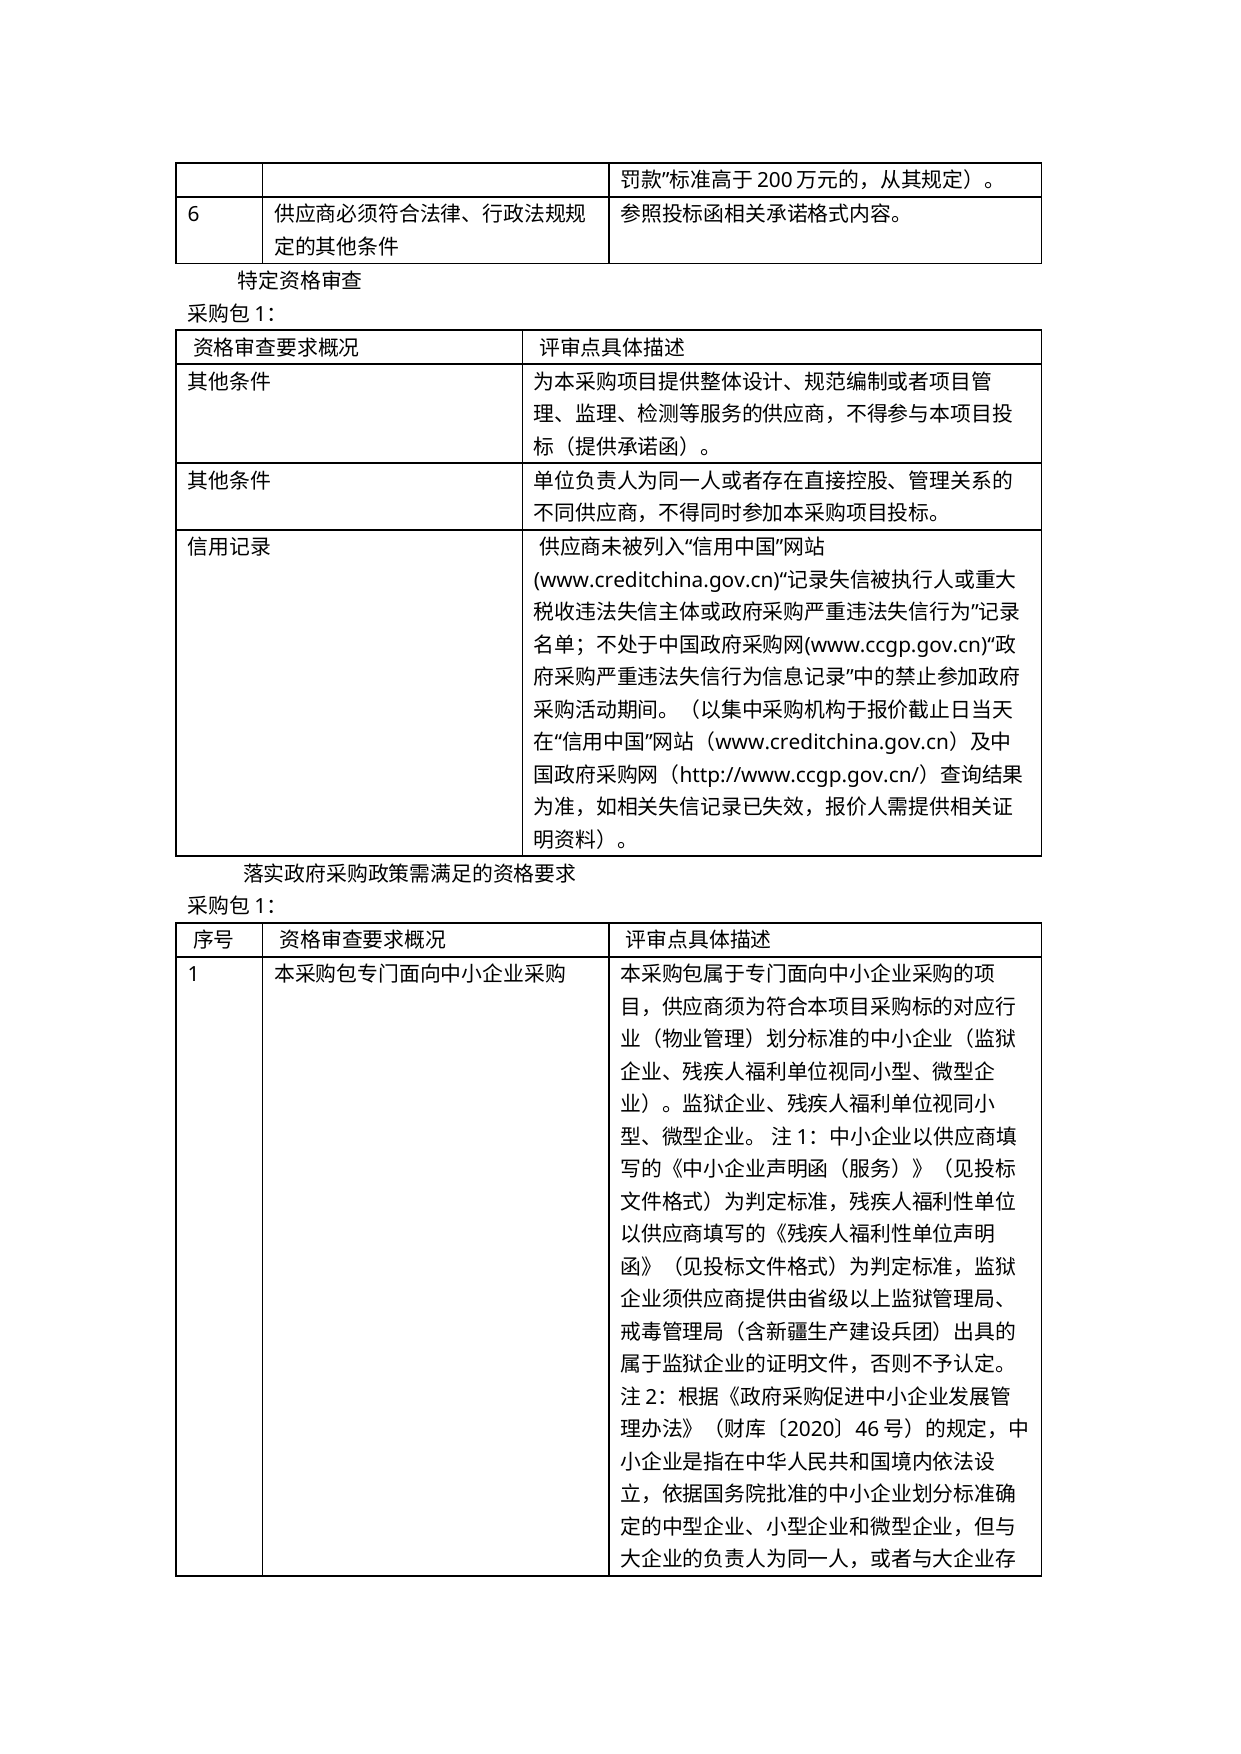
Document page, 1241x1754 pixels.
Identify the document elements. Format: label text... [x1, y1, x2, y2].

table_cell 信用记录 [177, 531, 522, 855]
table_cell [263, 164, 608, 196]
text 落实政府采购政策需满足的资格要求 [187, 857, 1053, 889]
table_cell 为本采购项目提供整体设计、规范编制或者项目管理、监理、检测等服务的供应商，不得参与本项目投标（提供承诺函）。 [523, 365, 1041, 462]
table_cell 参照投标函相关承诺格式内容。 [610, 198, 1041, 263]
table_header 序号 [177, 924, 262, 956]
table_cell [610, 164, 1041, 196]
table_cell 其他条件 [177, 464, 522, 529]
table_cell 供应商必须符合法律、行政法规规定的其他条件 [263, 198, 608, 263]
table_header 资格审查要求概况 [263, 924, 608, 956]
text 特定资格审查 [187, 264, 1053, 297]
table_cell 其他条件 [177, 365, 522, 462]
table_cell 本采购包专门面向中小企业采购 [263, 958, 608, 1575]
table_cell 供应商未被列入“信用中国”网站(www.creditchina.gov.cn)“记录失信被执行人或重大税收违法失信主体或政府采购严重违法失信行为”记录名单；不处于中国政府采购网(www.ccgp.gov.cn)“政府采购严重违法失信行为信息记录”中的禁止参加政府采购活动期间。（以集中采购机构于报价截止日当天在“信用中国”网站（www.creditchina.gov.cn）及中国政府采购网（http://www.ccgp.gov.cn/）查询结果为准，如相关失信记录已失效，报价人需提供相关证明资料）。 [523, 531, 1041, 855]
table_header 评审点具体描述 [610, 924, 1041, 956]
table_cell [610, 958, 1041, 1575]
table_header 资格审查要求概况 [177, 331, 522, 363]
table_cell 单位负责人为同一人或者存在直接控股、管理关系的不同供应商，不得同时参加本采购项目投标。 [523, 464, 1041, 529]
table_cell 5 [177, 164, 262, 196]
table_header 评审点具体描述 [523, 331, 1041, 363]
table_cell 6 [177, 198, 262, 263]
table_cell 1 [177, 958, 262, 1575]
text 采购包1： [187, 297, 1053, 329]
text 采购包1： [187, 889, 1053, 922]
